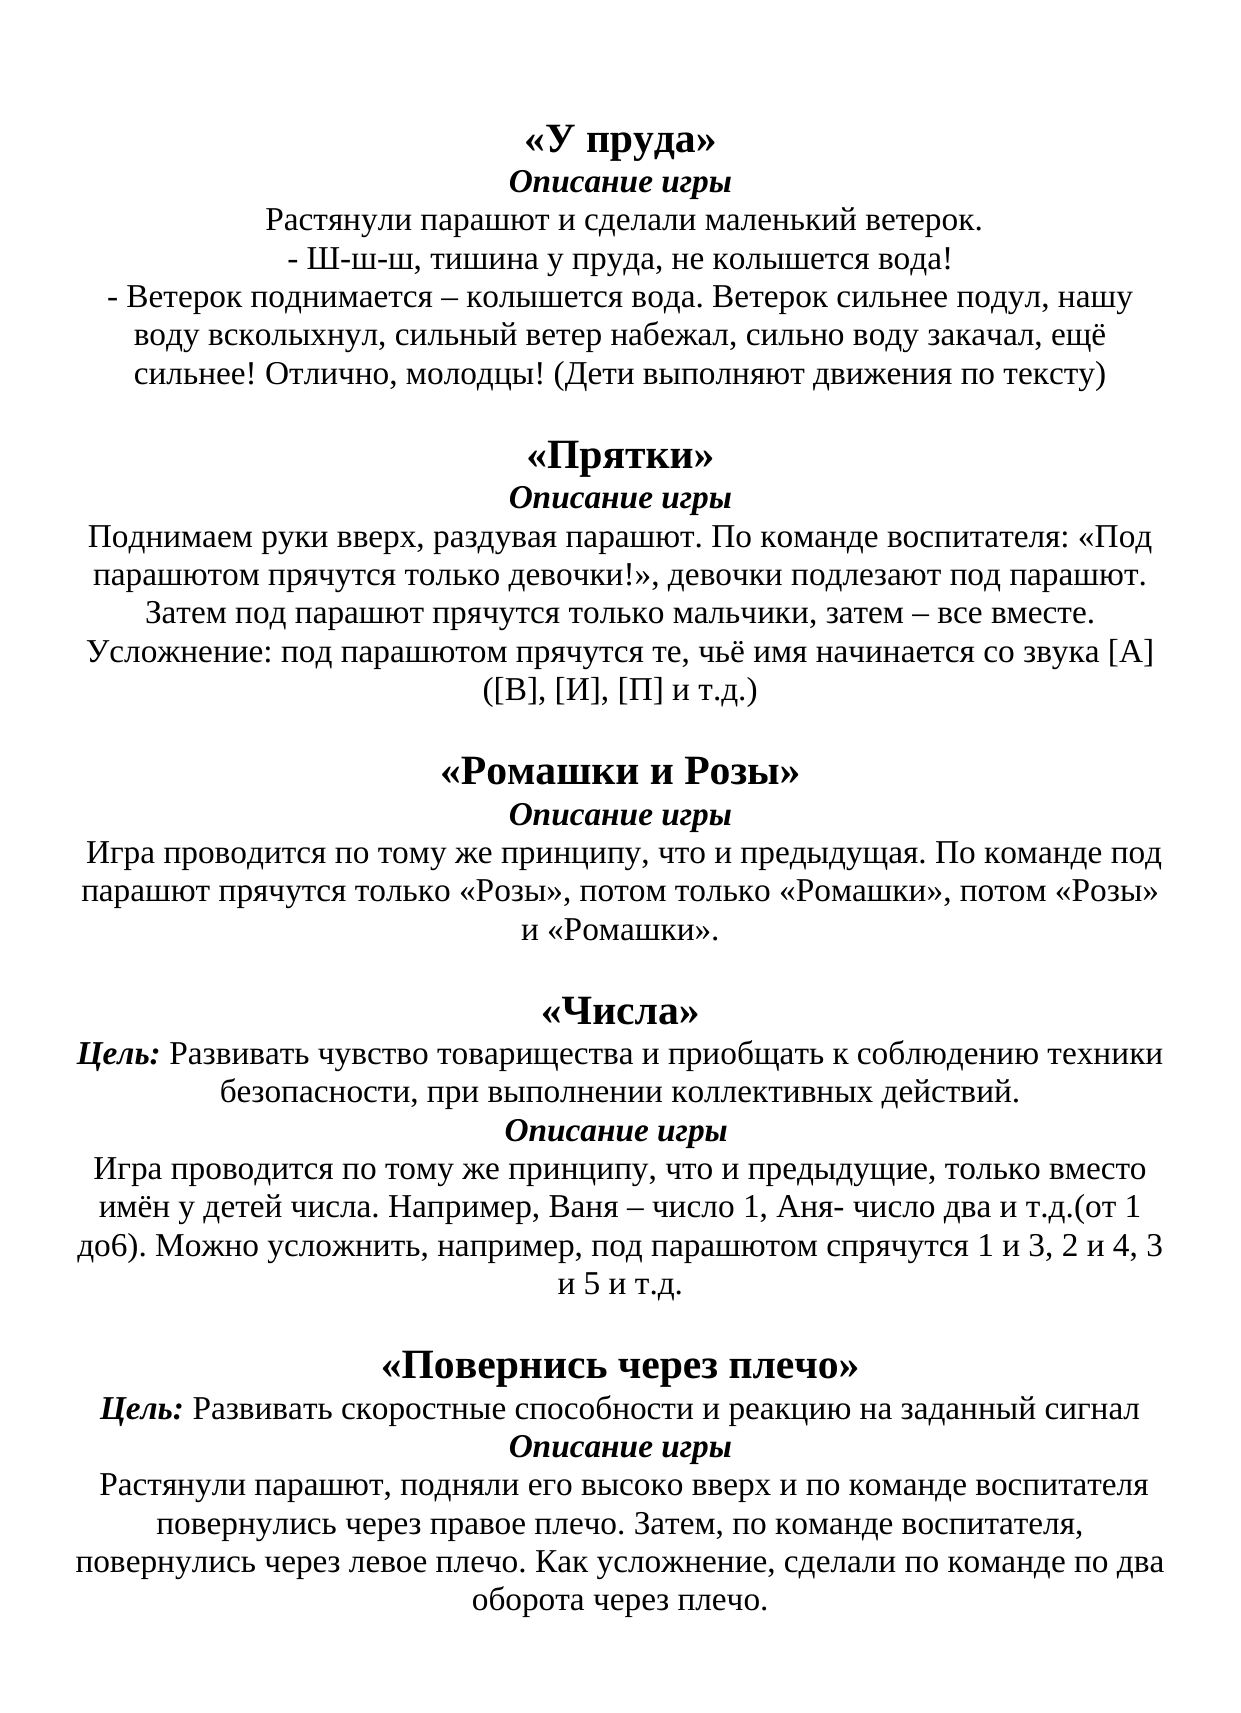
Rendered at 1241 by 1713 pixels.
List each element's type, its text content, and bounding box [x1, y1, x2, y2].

text Поднимаем руки вверх, раздувая парашют. По команде воспитателя: «Под парашютом прячутся только девочки!», девочки подлезают под парашют. Затем под парашют прячутся только мальчики, затем – все вместе. [75, 516, 1165, 631]
text Описание игры [75, 794, 1165, 832]
text - Ш-ш-ш, тишина у пруда, не колышется вода! [75, 238, 1165, 276]
text Описание игры [75, 1426, 1165, 1464]
text - Ветерок поднимается – колышется вода. Ветерок сильнее подул, нашу воду всколыхнул, сильный ветер набежал, сильно воду закачал, ещё сильнее! Отлично, молодцы! (Дети выполняют движения по тексту) [75, 276, 1165, 391]
text «Прятки» [75, 429, 1165, 477]
text Описание игры [75, 161, 1165, 199]
text Игра проводится по тому же принципу, что и предыдущие, только вместо имён у детей числа. Например, Ваня – число 1, Аня- число два и т.д.(от 1 до6). Можно усложнить, например, под парашютом спрячутся 1 и 3, 2 и 4, 3 и 5 и т.д. [75, 1148, 1165, 1302]
text Цель: Развивать скоростные способности и реакцию на заданный сигнал [75, 1388, 1165, 1426]
text Растянули парашют, подняли его высоко вверх и по команде воспитателя повернулись через правое плечо. Затем, по команде воспитателя, повернулись через левое плечо. Как усложнение, сделали по команде по два оборота через плечо. [75, 1464, 1165, 1618]
text «Ромашки и Розы» [75, 746, 1165, 794]
text Описание игры [75, 1110, 1165, 1148]
text «Числа» [75, 985, 1165, 1033]
text Описание игры [75, 477, 1165, 516]
text Игра проводится по тому же принципу, что и предыдущая. По команде под парашют прячутся только «Розы», потом только «Ромашки», потом «Розы» и «Ромашки». [75, 832, 1165, 947]
text Растянули парашют и сделали маленький ветерок. [75, 199, 1165, 238]
text «Повернись через плечо» [75, 1340, 1165, 1388]
text Усложнение: под парашютом прячутся те, чьё имя начинается со звука [А] ([В], [И], [П] и т.д.) [75, 631, 1165, 707]
text Цель: Развивать чувство товарищества и приобщать к соблюдению техники безопасности, при выполнении коллективных действий. [75, 1033, 1165, 1110]
text «У пруда» [75, 113, 1165, 161]
